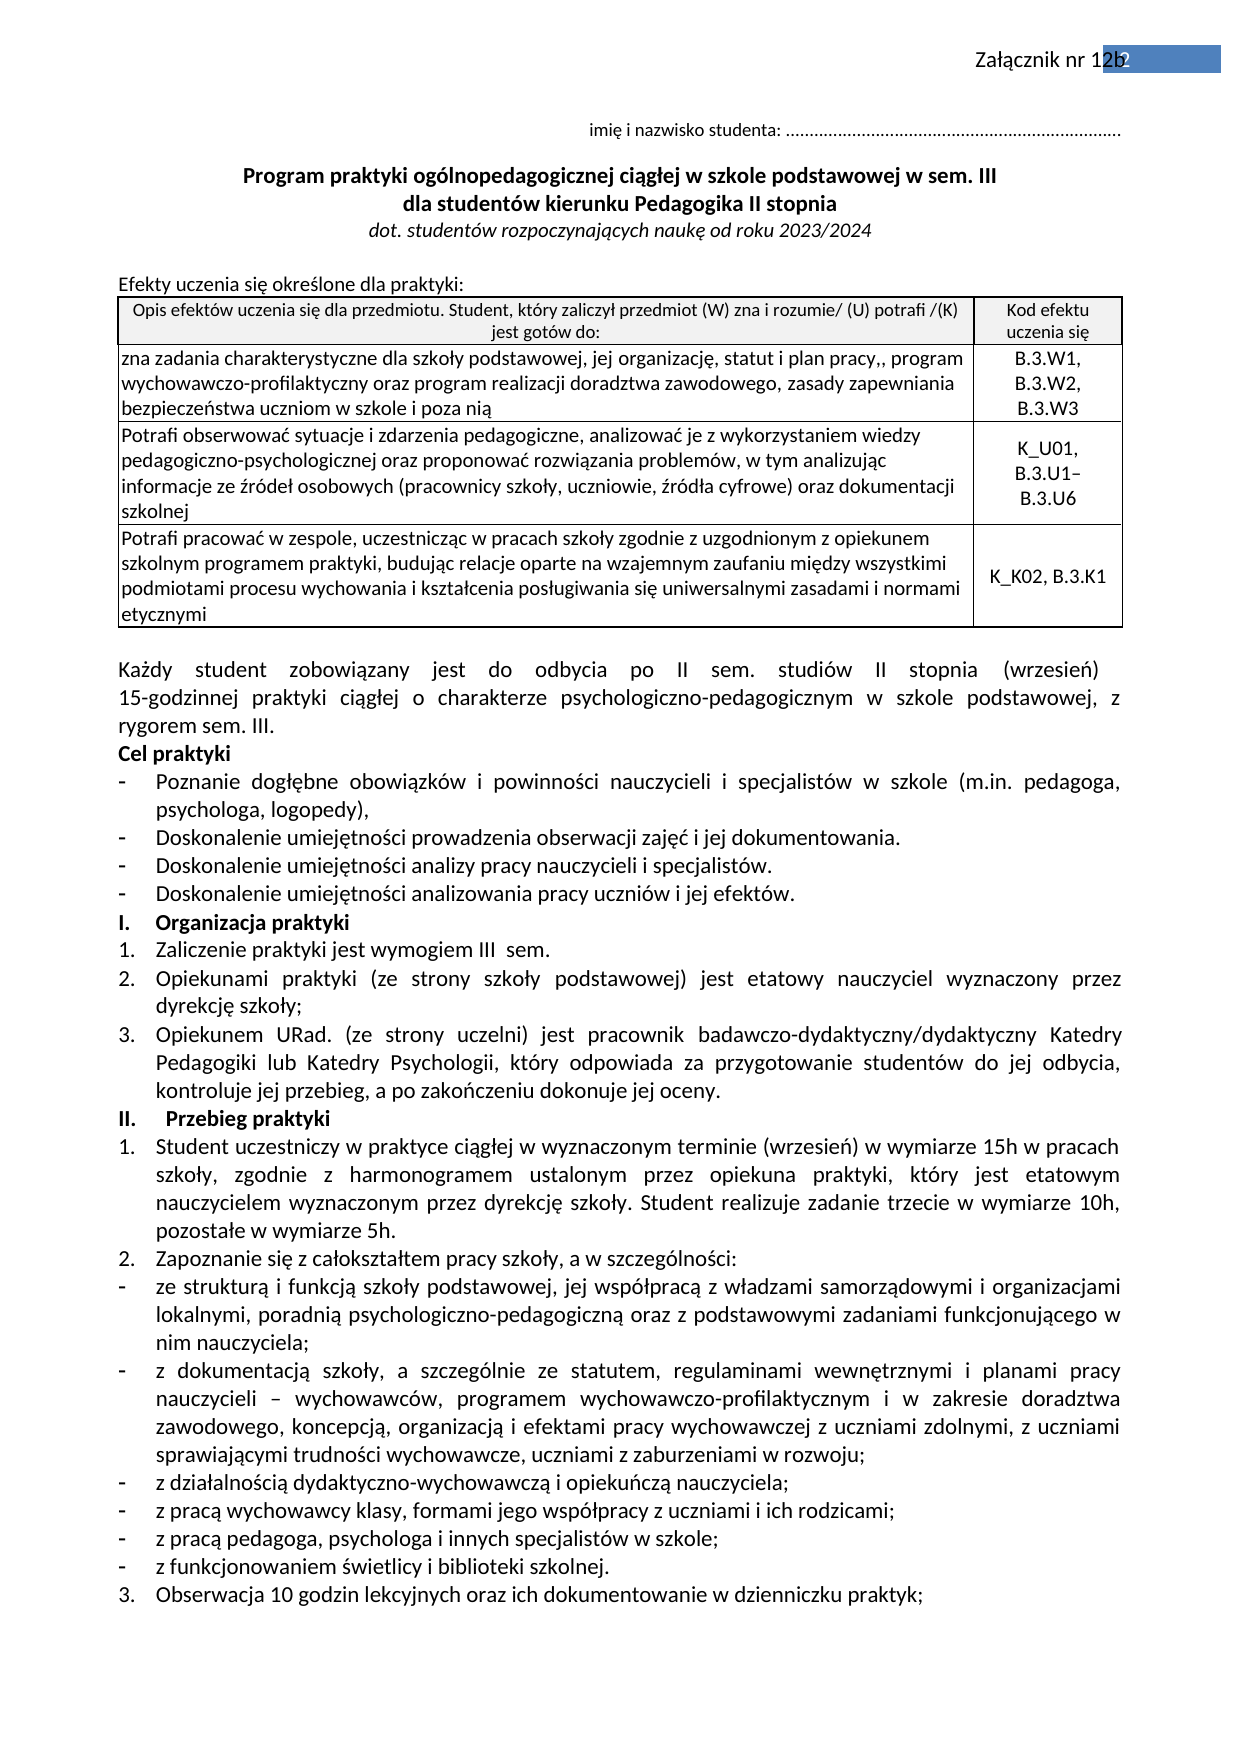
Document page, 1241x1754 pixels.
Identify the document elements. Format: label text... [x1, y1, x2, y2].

table_cell Potrafi obserwować sytuacje i zdarzenia pedagogiczne, analizować je z wykorzystaniem wiedzy pedagogiczno-psychologicznej oraz proponować rozwiązania problemów, w tym analizując informacje ze źródeł osobowych (pracownicy szkoły, uczniowie, źródła cyfrowe) oraz dokumentacji szkolnej [119, 422, 973, 524]
list ze strukturą i funkcją szkoły podstawowej, jej współpracą z władzami samorządowymi i organizacjami lokalnymi, poradnią psychologiczno-pedagogiczną oraz z podstawowymi zadaniami funkcjonującego w nim nauczyciela; [118, 1272, 1122, 1356]
list Student uczestniczy w praktyce ciągłej w wyznaczonym terminie (wrzesień) w wymiarze 15h w pracach szkoły, zgodnie z harmonogramem ustalonym przez opiekuna praktyki, który jest etatowym nauczycielem wyznaczonym przez dyrekcję szkoły. Student realizuje zadanie trzecie w wymiarze 10h, pozostałe w wymiarze 5h. [118, 1132, 1122, 1244]
list Przebieg praktyki [118, 1104, 1122, 1132]
list Doskonalenie umiejętności analizy pracy nauczycieli i specjalistów. [118, 852, 1122, 879]
table_cell zna zadania charakterystyczne dla szkoły podstawowej, jej organizację, statut i plan pracy,, program wychowawczo-profilaktyczny oraz program realizacji doradztwa zawodowego, zasady zapewniania bezpieczeństwa uczniom w szkole i poza nią [119, 345, 973, 421]
text Cel praktyki [118, 739, 1122, 767]
table_cell K_U01, B.3.U1– B.3.U6 [974, 421, 1122, 524]
text Każdy student zobowiązany jest do odbycia po II sem. studiów II stopnia (wrzesień) 15-godzinnej praktyki ciągłej o charakterze psychologiczno-pedagogicznym w szkole podstawowej, z rygorem sem. III. [118, 655, 1122, 739]
list Zaliczenie praktyki jest wymogiem III sem. [118, 936, 1122, 964]
text Program praktyki ogólnopedagogicznej ciągłej w szkole podstawowej w sem. III [118, 161, 1122, 189]
table_cell B.3.W1, B.3.W2, B.3.W3 [974, 345, 1122, 421]
list Doskonalenie umiejętności prowadzenia obserwacji zajęć i jej dokumentowania. [118, 823, 1122, 852]
list z pracą wychowawcy klasy, formami jego współpracy z uczniami i ich rodzicami; [118, 1496, 1122, 1524]
list Obserwacja 10 godzin lekcyjnych oraz ich dokumentowanie w dzienniczku praktyk; [118, 1580, 1122, 1608]
list z funkcjonowaniem świetlicy i biblioteki szkolnej. [118, 1552, 1122, 1580]
list z dokumentacją szkoły, a szczególnie ze statutem, regulaminami wewnętrznymi i planami pracy nauczycieli – wychowawców, programem wychowawczo-profilaktycznym i w zakresie doradztwa zawodowego, koncepcją, organizacją i efektami pracy wychowawczej z uczniami zdolnymi, z uczniami sprawiającymi trudności wychowawcze, uczniami z zaburzeniami w rozwoju; [118, 1356, 1122, 1468]
list Opiekunami praktyki (ze strony szkoły podstawowej) jest etatowy nauczyciel wyznaczony przez dyrekcję szkoły; [118, 964, 1122, 1020]
table_header Opis efektów uczenia się dla przedmiotu. Student, który zaliczył przedmiot (W) zna i rozumie/ (U) potrafi /(K) jest gotów do: [119, 298, 973, 344]
table_cell Potrafi pracować w zespole, uczestnicząc w pracach szkoły zgodnie z uzgodnionym z opiekunem szkolnym programem praktyki, budując relacje oparte na wzajemnym zaufaniu między wszystkimi podmiotami procesu wychowania i kształcenia posługiwania się uniwersalnymi zasadami i normami etycznymi [119, 525, 973, 626]
text imię i nazwisko studenta: ....................................................................... [118, 118, 1122, 141]
list Organizacja praktyki [118, 908, 1122, 936]
table_cell K_K02, B.3.K1 [974, 524, 1122, 626]
table_header Kod efektu uczenia się [975, 298, 1121, 344]
text Efekty uczenia się określone dla praktyki: [118, 271, 1122, 296]
list z pracą pedagoga, psychologa i innych specjalistów w szkole; [118, 1524, 1122, 1552]
list Doskonalenie umiejętności analizowania pracy uczniów i jej efektów. [118, 879, 1122, 908]
list Poznanie dogłębne obowiązków i powinności nauczycieli i specjalistów w szkole (m.in. pedagoga, psychologa, logopedy), [118, 767, 1122, 823]
list Opiekunem URad. (ze strony uczelni) jest pracownik badawczo-dydaktyczny/dydaktyczny Katedry Pedagogiki lub Katedry Psychologii, który odpowiada za przygotowanie studentów do jej odbycia, kontroluje jej przebieg, a po zakończeniu dokonuje jej oceny. [118, 1020, 1122, 1104]
text dla studentów kierunku Pedagogika II stopnia [118, 189, 1122, 217]
list Zapoznanie się z całokształtem pracy szkoły, a w szczególności: [118, 1244, 1122, 1272]
text dot. studentów rozpoczynających naukę od roku 2023/2024 [118, 217, 1122, 243]
list z działalnością dydaktyczno-wychowawczą i opiekuńczą nauczyciela; [118, 1468, 1122, 1496]
